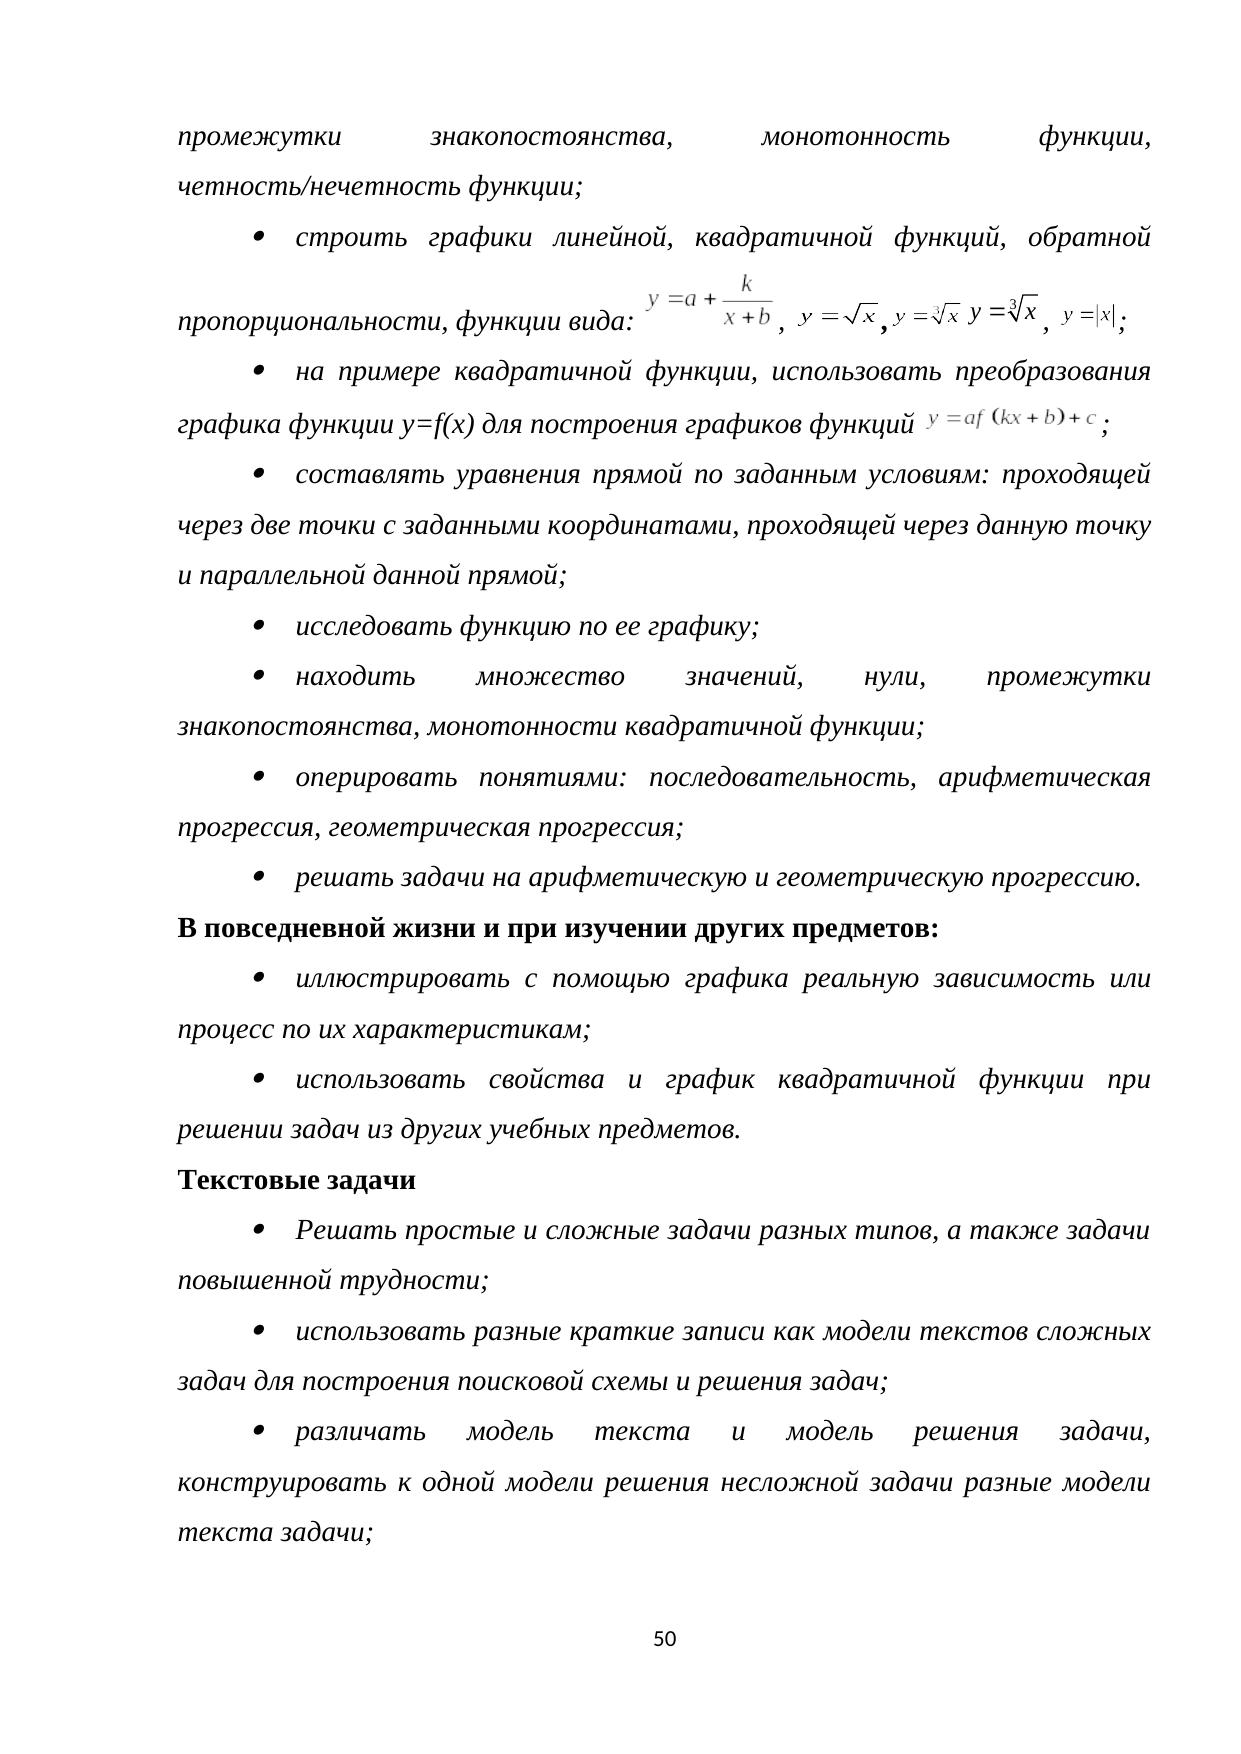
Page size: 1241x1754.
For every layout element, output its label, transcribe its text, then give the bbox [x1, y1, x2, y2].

list оперировать понятиями: последовательность, арифметическая прогрессия, геометрическая прогрессия; [177, 759, 1152, 843]
list использовать разные краткие записи как модели текстов сложных задач для построения поисковой схемы и решения задач; [177, 1313, 1152, 1397]
list иллюстрировать с помощью графика реальную зависимость или процесс по их характеристикам; [177, 960, 1152, 1044]
list исследовать функцию по ее графику; [177, 608, 1152, 641]
list различать модель текста и модель решения задачи, конструировать к одной модели решения несложной задачи разные модели текста задачи; [177, 1413, 1152, 1548]
list использовать свойства и график квадратичной функции при решении задач из других учебных предметов. [177, 1061, 1152, 1145]
list решать задачи на арифметическую и геометрическую прогрессию. [177, 859, 1152, 893]
list составлять уравнения прямой по заданным условиям: проходящей через две точки с заданными координатами, проходящей через данную точку и параллельной данной прямой; [177, 457, 1152, 591]
text Текстовые задачи [177, 1162, 1152, 1195]
list строить графики линейной, квадратичной функций, обратной пропорциональности, функции вида: , ,, ; [177, 219, 1152, 336]
list на примере квадратичной функции, использовать преобразования графика функции y=f(x) для построения графиков функций ; [177, 353, 1152, 440]
list Решать простые и сложные задачи разных типов, а также задачи повышенной трудности; [177, 1212, 1152, 1296]
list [177, 118, 1152, 202]
text В повседневной жизни и при изучении других предметов: [177, 910, 1152, 943]
list находить множество значений, нули, промежутки знакопостоянства, монотонности квадратичной функции; [177, 658, 1152, 742]
